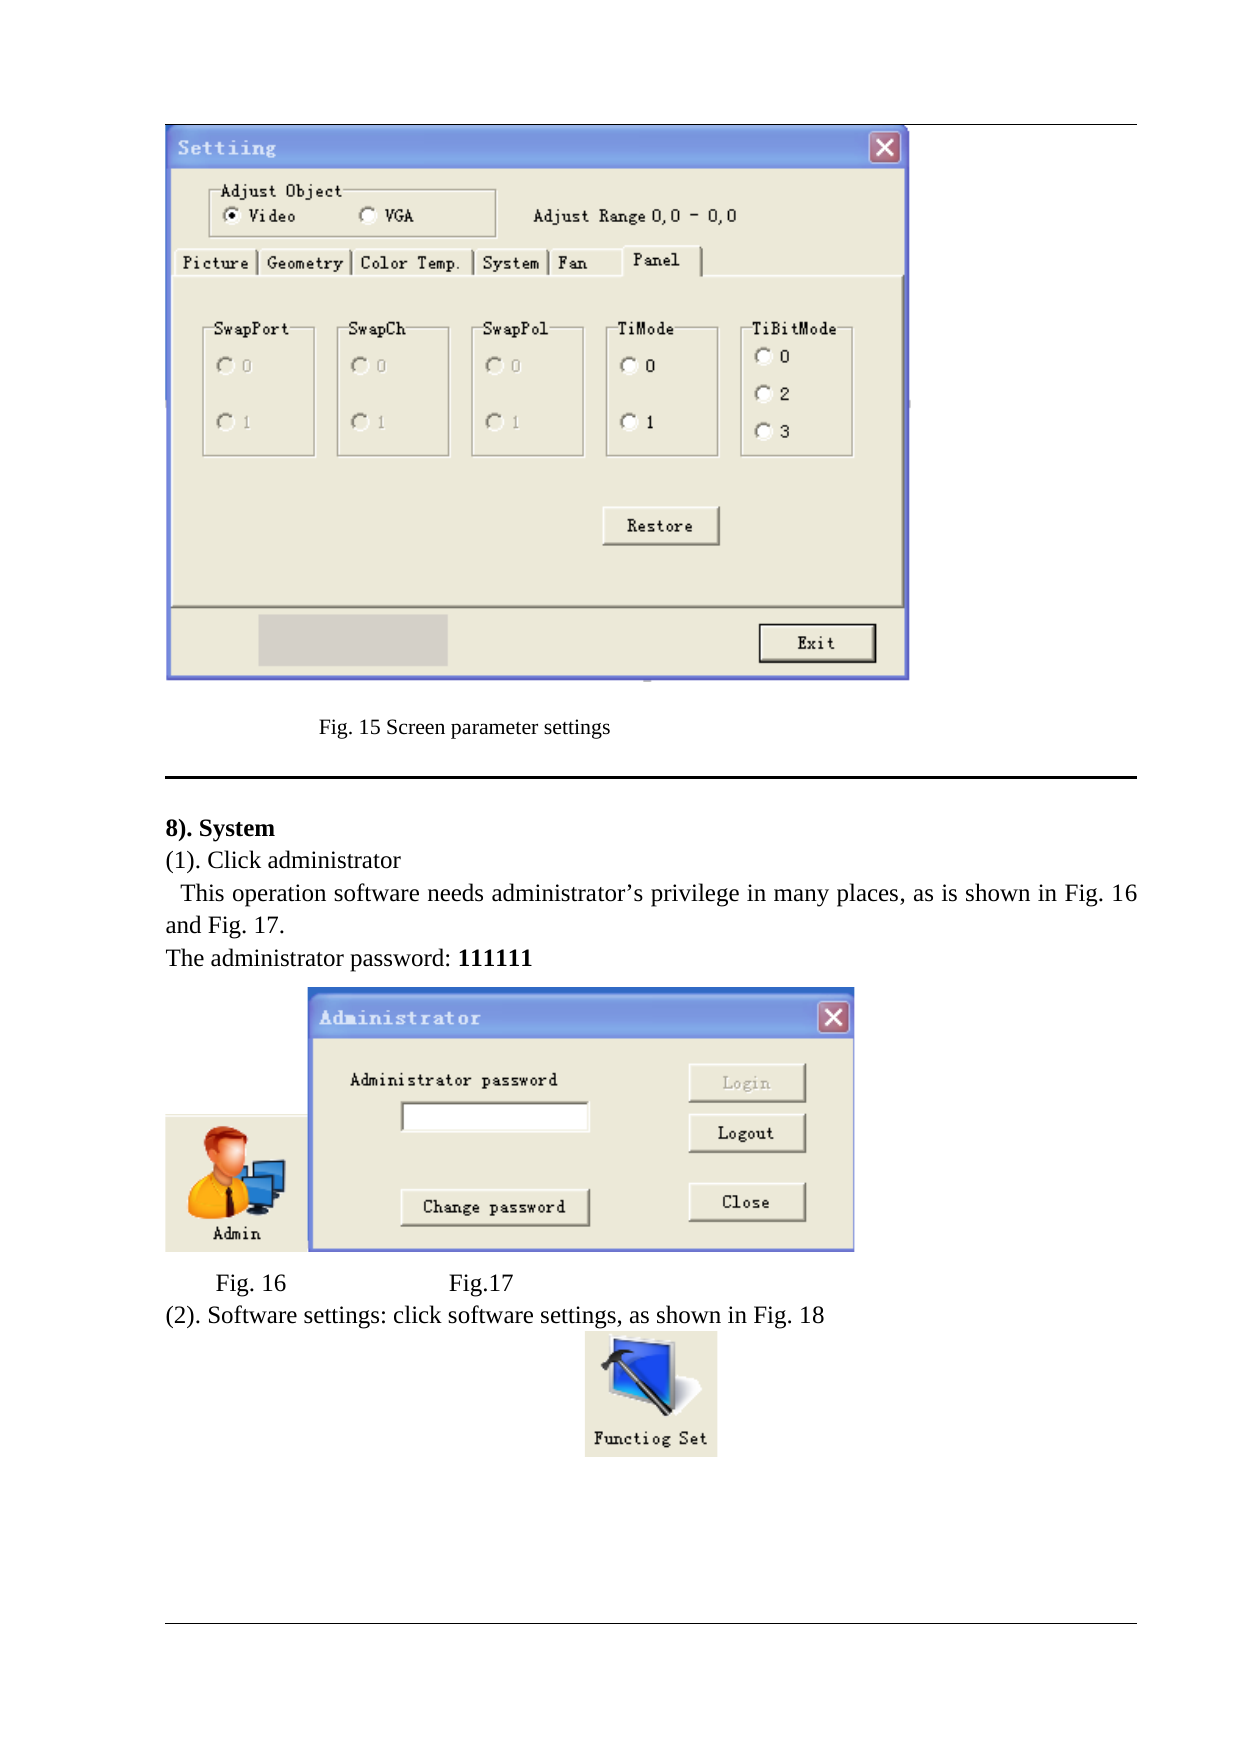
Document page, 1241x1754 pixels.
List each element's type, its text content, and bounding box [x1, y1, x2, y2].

text This operation software needs administrator’s privilege in many places, as is shown in Fig. 16 and Fig. 17. [165, 876, 1137, 941]
picture [165, 987, 855, 1252]
picture [584, 1331, 718, 1457]
text (2). Software settings: click software settings, as shown in Fig. 18 [165, 1299, 1137, 1331]
text The administrator password: 111111 [165, 941, 1137, 974]
picture [165, 125, 911, 682]
text (1). Click administrator [165, 844, 1137, 876]
text 8). System [165, 811, 1137, 844]
text Fig. 16 Fig.17 [165, 1266, 1137, 1299]
text Fig. 15 Screen parameter settings [165, 711, 1137, 743]
